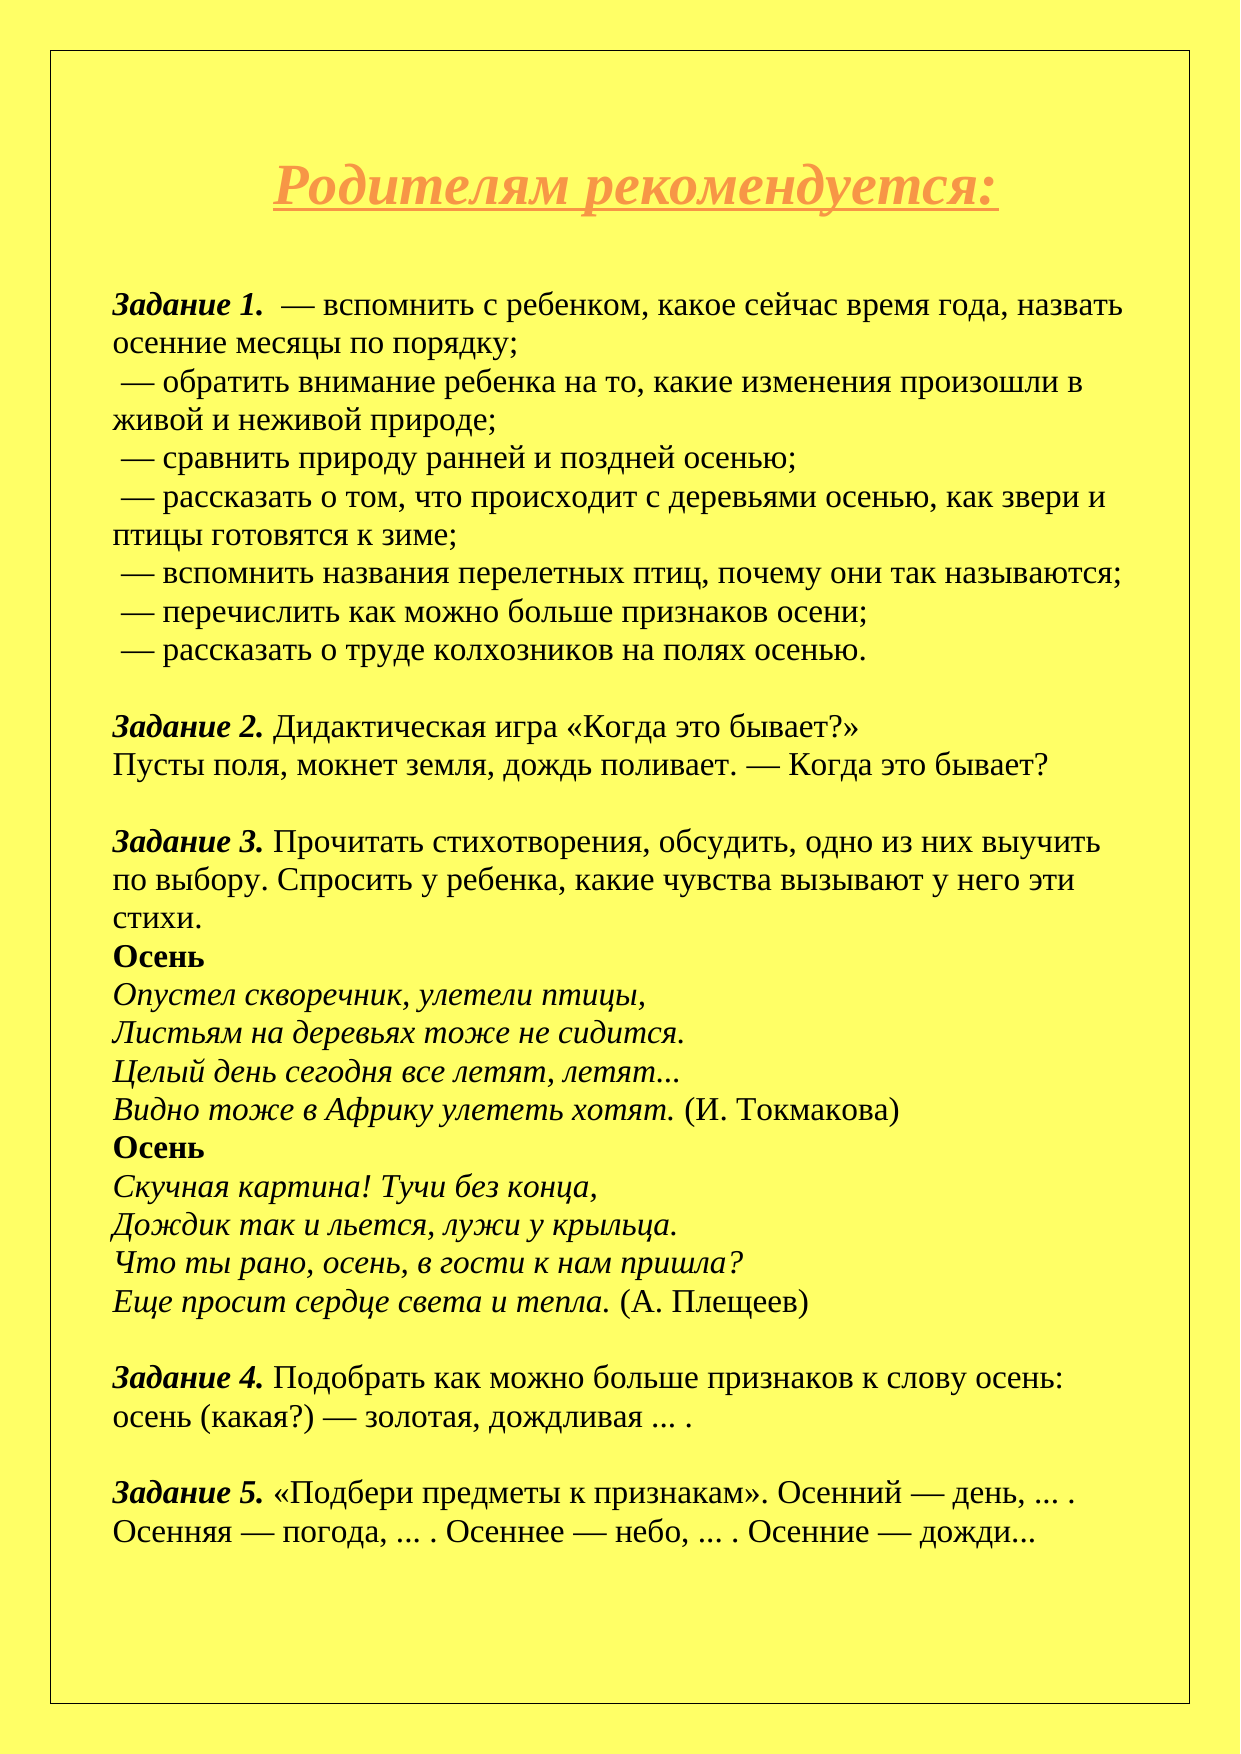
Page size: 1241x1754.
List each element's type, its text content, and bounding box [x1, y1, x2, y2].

text Задание 3. Прочитать стихотворения, обсудить, одно из них выучить по выбору. Спросить у ребенка, какие чувства вызывают у него эти стихи. [112, 821, 1128, 936]
text — рассказать о том, что происходит с деревьями осенью, как звери и птицы готовятся к зиме; [112, 476, 1128, 552]
text Задание 5. «Подбери предметы к признакам». Осенний — день, ... . Осенняя — погода, ... . Осеннее — небо, ... . Осенние — дожди... [112, 1472, 1128, 1549]
text Что ты рано, осень, в гости к нам пришла? [112, 1242, 1128, 1281]
text Родителям рекомендуется: [112, 150, 1128, 217]
text Пусты поля, мокнет земля, дождь поливает. — Когда это бывает? [112, 744, 1128, 782]
text — вспомнить названия перелетных птиц, почему они так называются; [112, 552, 1128, 591]
text Задание 4. Подобрать как можно больше признаков к слову осень: осень (какая?) — золотая, дождливая ... . [112, 1357, 1128, 1434]
text — перечислить как можно больше признаков осени; [112, 591, 1128, 629]
text — обратить внимание ребенка на то, какие изменения произошли в живой и неживой природе; [112, 361, 1128, 437]
text Листьям на деревьях тоже не сидится. [112, 1012, 1128, 1051]
text Осень [112, 1127, 1128, 1166]
text Целый день сегодня все летят, летят... [112, 1051, 1128, 1089]
text Дождик так и льется, лужи у крыльца. [112, 1204, 1128, 1242]
text Задание 2. Дидактическая игра «Когда это бывает?» [112, 706, 1128, 744]
text Опустел скворечник, улетели птицы, [112, 974, 1128, 1012]
text Скучная картина! Тучи без конца, [112, 1166, 1128, 1204]
text Еще просит сердце света и тепла. (А. Плещеев) [112, 1281, 1128, 1319]
text Видно тоже в Африку улететь хотят. (И. Токмакова) [112, 1089, 1128, 1127]
text — рассказать о труде колхозников на полях осенью. [112, 629, 1128, 667]
text Осень [112, 936, 1128, 974]
text Задание 1. — вспомнить с ребенком, какое сейчас время года, назвать осенние месяцы по порядку; [112, 284, 1128, 361]
text — сравнить природу ранней и поздней осенью; [112, 437, 1128, 476]
